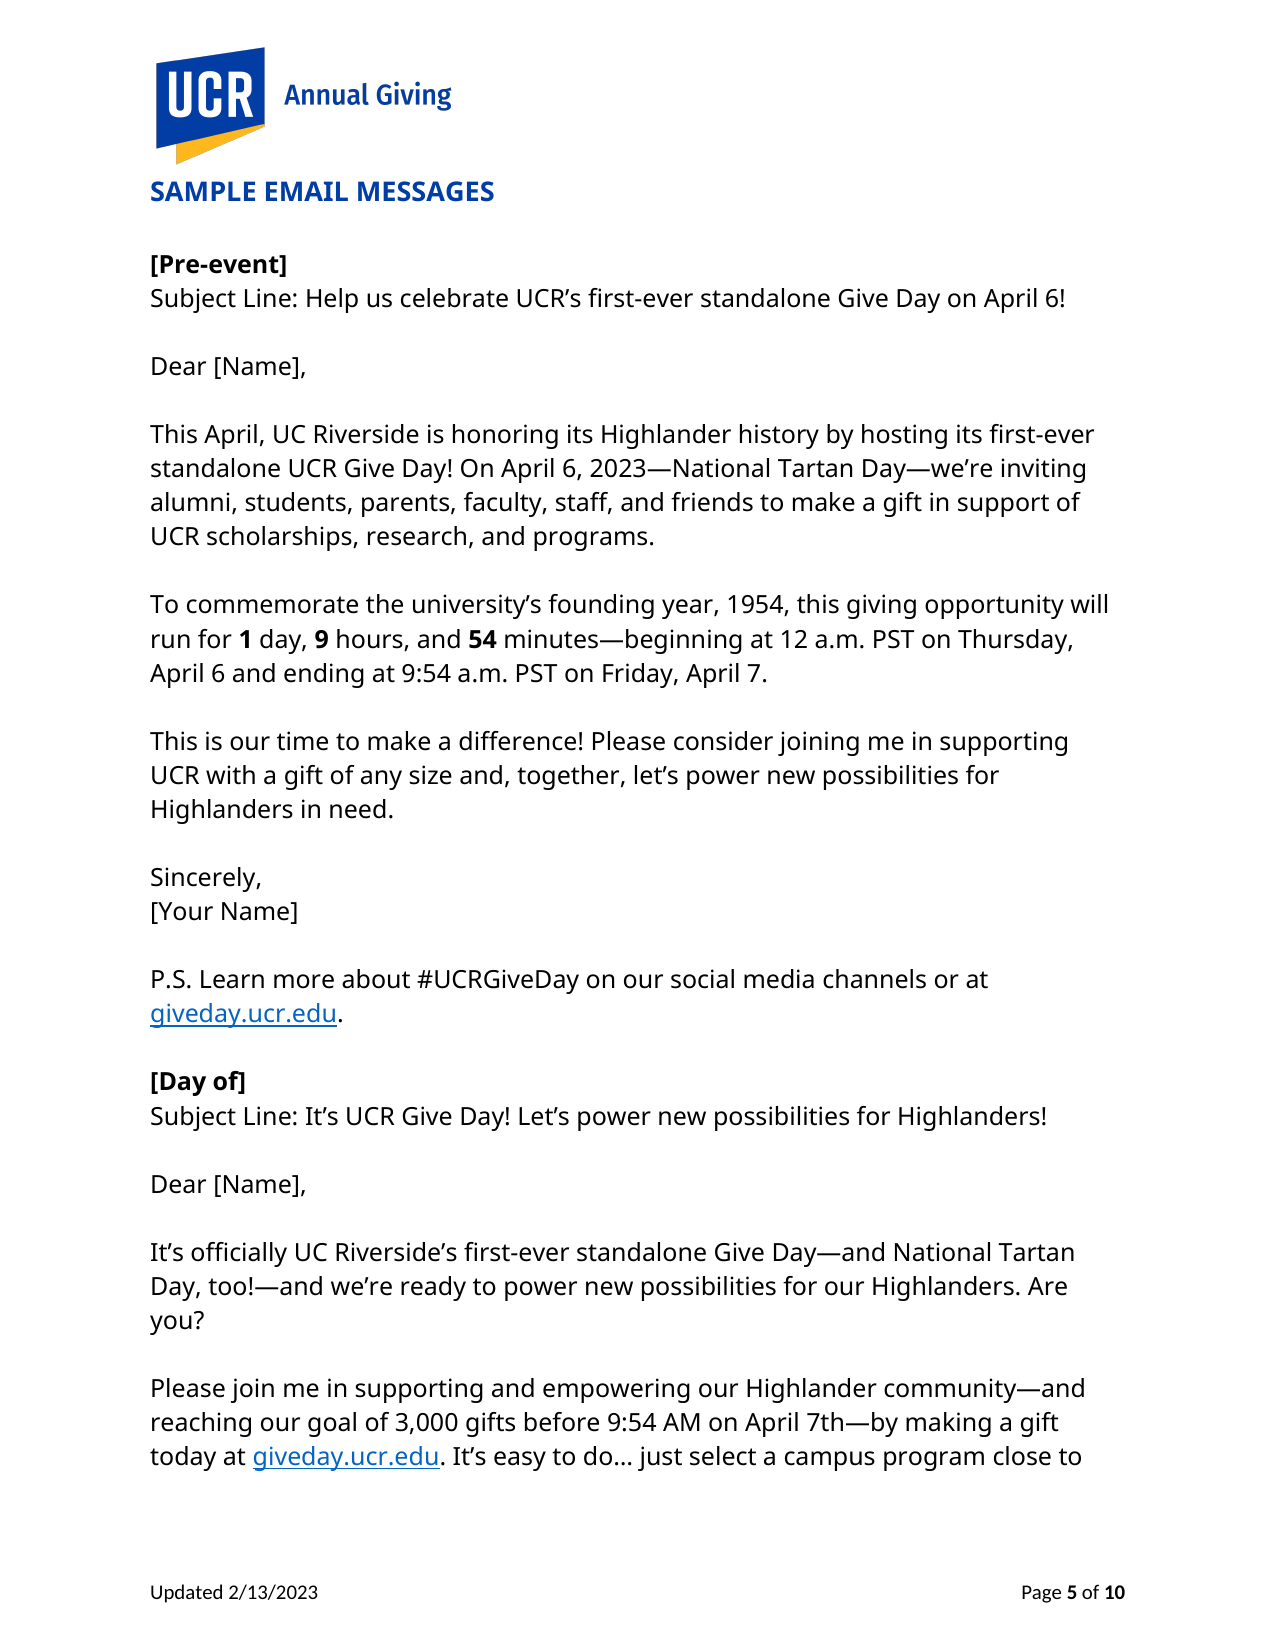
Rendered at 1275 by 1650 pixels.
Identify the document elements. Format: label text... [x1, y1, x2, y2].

text Sincerely, [150, 860, 1125, 894]
text [Day of] [150, 1064, 1125, 1098]
text Subject Line: Help us celebrate UCR’s first-ever standalone Give Day on April 6! [150, 281, 1125, 315]
picture [150, 45, 454, 173]
text This is our time to make a difference! Please consider joining me in supporting UCR with a gift of any size and, together, let’s power new possibilities for Highlanders in need. [150, 723, 1125, 826]
text [Pre-event] [150, 247, 1125, 281]
text This April, UC Riverside is honoring its Highlander history by hosting its first-ever standalone UCR Give Day! On April 6, 2023—National Tartan Day—we’re inviting alumni, students, parents, faculty, staff, and friends to make a gift in support of UCR scholarships, research, and programs. [150, 417, 1125, 553]
text To commemorate the university’s founding year, 1954, this giving opportunity will run for 1 day, 9 hours, and 54 minutes—beginning at 12 a.m. PST on Thursday, April 6 and ending at 9:54 a.m. PST on Friday, April 7. [150, 587, 1125, 689]
text Subject Line: It’s UCR Give Day! Let’s power new possibilities for Highlanders! [150, 1098, 1125, 1132]
text Dear [Name], [150, 349, 1125, 383]
text Dear [Name], [150, 1166, 1125, 1200]
text It’s officially UC Riverside’s first-ever standalone Give Day—and National Tartan Day, too!—and we’re ready to power new possibilities for our Highlanders. Are you? [150, 1234, 1125, 1337]
text [Your Name] [150, 894, 1125, 928]
text P.S. Learn more about #UCRGiveDay on our social media channels or at giveday.ucr.edu. [150, 962, 1125, 1030]
text SAMPLE EMAIL MESSAGES [150, 173, 1125, 210]
